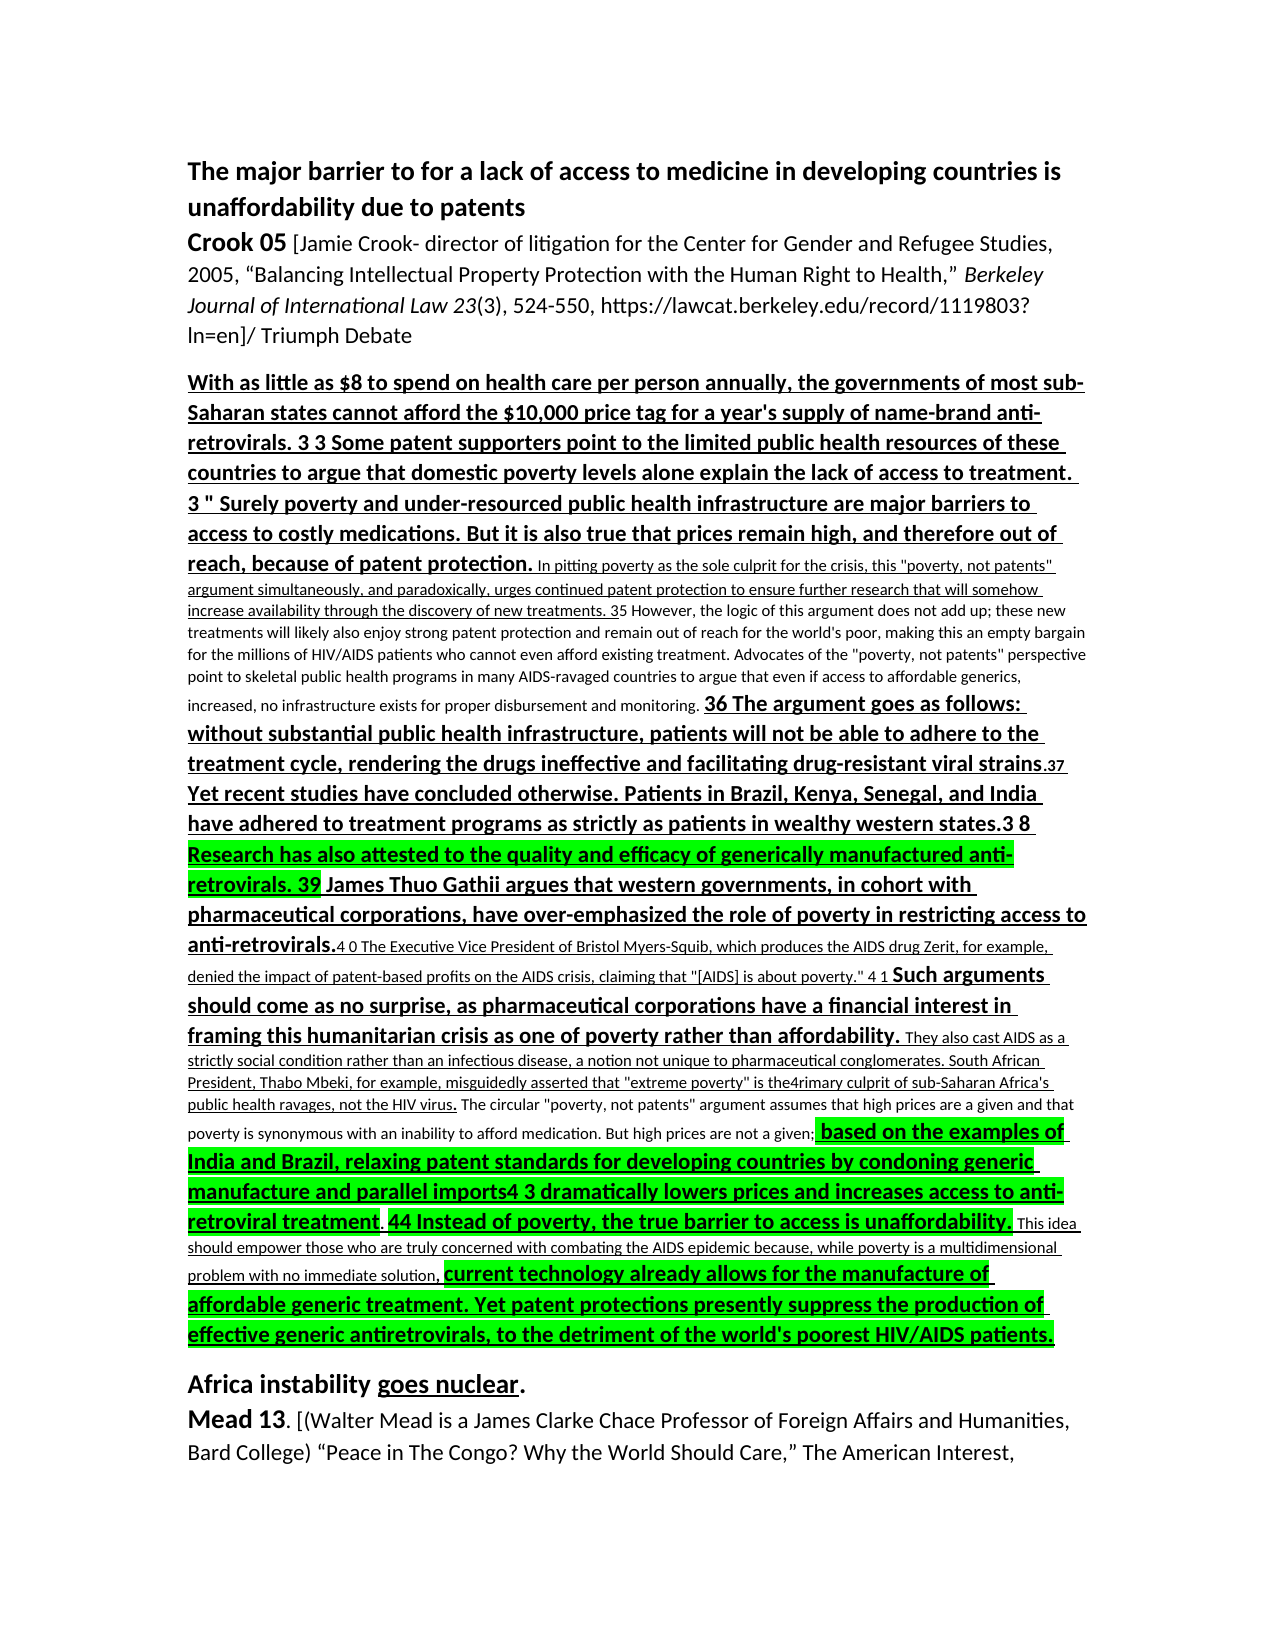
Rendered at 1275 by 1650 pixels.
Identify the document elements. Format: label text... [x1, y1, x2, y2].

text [187, 1402, 1087, 1466]
text With as little as $8 to spend on health care per person annually, the governments of most sub-Saharan states cannot afford the $10,000 price tag for a year's supply of name-brand anti-retrovirals. 3 3 Some patent supporters point to the limited public health resources of these countries to argue that domestic poverty levels alone explain the lack of access to treatment. 3 " Surely poverty and under-resourced public health infrastructure are major barriers to access to costly medications. But it is also true that prices remain high, and therefore out of reach, because of patent protection. In pitting poverty as the sole culprit for the crisis, this "poverty, not patents" argument simultaneously, and paradoxically, urges continued patent protection to ensure further research that will somehow increase availability through the discovery of new treatments. 35 However, the logic of this argument does not add up; these new treatments will likely also enjoy strong patent protection and remain out of reach for the world's poor, making this an empty bargain for the millions of HIV/AIDS patients who cannot even afford existing treatment. Advocates of the "poverty, not patents" perspective point to skeletal public health programs in many AIDS-ravaged countries to argue that even if access to affordable generics, increased, no infrastructure exists for proper disbursement and monitoring. 36 The argument goes as follows: without substantial public health infrastructure, patients will not be able to adhere to the treatment cycle, rendering the drugs ineffective and facilitating drug-resistant viral strains.37 Yet recent studies have concluded otherwise. Patients in Brazil, Kenya, Senegal, and India have adhered to treatment programs as strictly as patients in wealthy western states.3 8 Research has also attested to the quality and efficacy of generically manufactured anti-retrovirals. 39 James Thuo Gathii argues that western governments, in cohort with pharmaceutical corporations, have over-emphasized the role of poverty in restricting access to anti-retrovirals.4 0 The Executive Vice President of Bristol Myers-Squib, which produces the AIDS drug Zerit, for example, denied the impact of patent-based profits on the AIDS crisis, claiming that "[AIDS] is about poverty." 4 1 Such arguments should come as no surprise, as pharmaceutical corporations have a financial interest in framing this humanitarian crisis as one of poverty rather than affordability. They also cast AIDS as a strictly social condition rather than an infectious disease, a notion not unique to pharmaceutical conglomerates. South African President, Thabo Mbeki, for example, misguidedly asserted that "extreme poverty" is the4rimary culprit of sub-Saharan Africa's public health ravages, not the HIV virus. The circular "poverty, not patents" argument assumes that high prices are a given and that poverty is synonymous with an inability to afford medication. But high prices are not a given; based on the examples of India and Brazil, relaxing patent standards for developing countries by condoning generic manufacture and parallel imports4 3 dramatically lowers prices and increases access to anti-retroviral treatment. 44 Instead of poverty, the true barrier to access is unaffordability. This idea should empower those who are truly concerned with combating the AIDS epidemic because, while poverty is a multidimensional problem with no immediate solution, current technology already allows for the manufacture of affordable generic treatment. Yet patent protections presently suppress the production of effective generic antiretrovirals, to the detriment of the world's poorest HIV/AIDS patients. [187, 368, 1087, 924]
subtitle The major barrier to for a lack of access to medicine in developing countries is unaffordability due to patents [187, 154, 1087, 223]
text Crook 05 [Jamie Crook- director of litigation for the Center for Gender and Refugee Studies, 2005, “Balancing Intellectual Property Protection with the Human Right to Health,” Berkeley Journal of International Law 23(3), 524-550, https://lawcat.berkeley.edu/record/1119803?ln=en]/ Triumph Debate [187, 225, 1087, 349]
text Africa instability goes nuclear. [187, 1367, 1087, 1400]
text With as little as $8 to spend on health care per person annually, the governments of most sub-Saharan states cannot afford the $10,000 price tag for a year's supply of name-brand anti-retrovirals. 3 3 Some patent supporters point to the limited public health resources of these countries to argue that domestic poverty levels alone explain the lack of access to treatment. 3 " Surely poverty and under-resourced public health infrastructure are major barriers to access to costly medications. But it is also true that prices remain high, and therefore out of reach, because of patent protection. In pitting poverty as the sole culprit for the crisis, this "poverty, not patents" argument simultaneously, and paradoxically, urges continued patent protection to ensure further research that will somehow increase availability through the discovery of new treatments. 35 However, the logic of this argument does not add up; these new treatments will likely also enjoy strong patent protection and remain out of reach for the world's poor, making this an empty bargain for the millions of HIV/AIDS patients who cannot even afford existing treatment. Advocates of the "poverty, not patents" perspective point to skeletal public health programs in many AIDS-ravaged countries to argue that even if access to affordable generics, increased, no infrastructure exists for proper disbursement and monitoring. 36 The argument goes as follows: without substantial public health infrastructure, patients will not be able to adhere to the treatment cycle, rendering the drugs ineffective and facilitating drug-resistant viral strains.37 Yet recent studies have concluded otherwise. Patients in Brazil, Kenya, Senegal, and India have adhered to treatment programs as strictly as patients in wealthy western states.3 8 Research has also attested to the quality and efficacy of generically manufactured anti-retrovirals. 39 James Thuo Gathii argues that western governments, in cohort with pharmaceutical corporations, have over-emphasized the role of poverty in restricting access to anti-retrovirals.4 0 The Executive Vice President of Bristol Myers-Squib, which produces the AIDS drug Zerit, for example, denied the impact of patent-based profits on the AIDS crisis, claiming that "[AIDS] is about poverty." 4 1 Such arguments should come as no surprise, as pharmaceutical corporations have a financial interest in framing this humanitarian crisis as one of poverty rather than affordability. They also cast AIDS as a strictly social condition rather than an infectious disease, a notion not unique to pharmaceutical conglomerates. South African President, Thabo Mbeki, for example, misguidedly asserted that "extreme poverty" is the4rimary culprit of sub-Saharan Africa's public health ravages, not the HIV virus. The circular "poverty, not patents" argument assumes that high prices are a given and that poverty is synonymous with an inability to afford medication. But high prices are not a given; based on the examples of India and Brazil, relaxing patent standards for developing countries by condoning generic manufacture and parallel imports4 3 dramatically lowers prices and increases access to anti-retroviral treatment. 44 Instead of poverty, the true barrier to access is unaffordability. This idea should empower those who are truly concerned with combating the AIDS epidemic because, while poverty is a multidimensional problem with no immediate solution, current technology already allows for the manufacture of affordable generic treatment. Yet patent protections presently suppress the production of effective generic antiretrovirals, to the detriment of the world's poorest HIV/AIDS patients. [187, 925, 1087, 1348]
